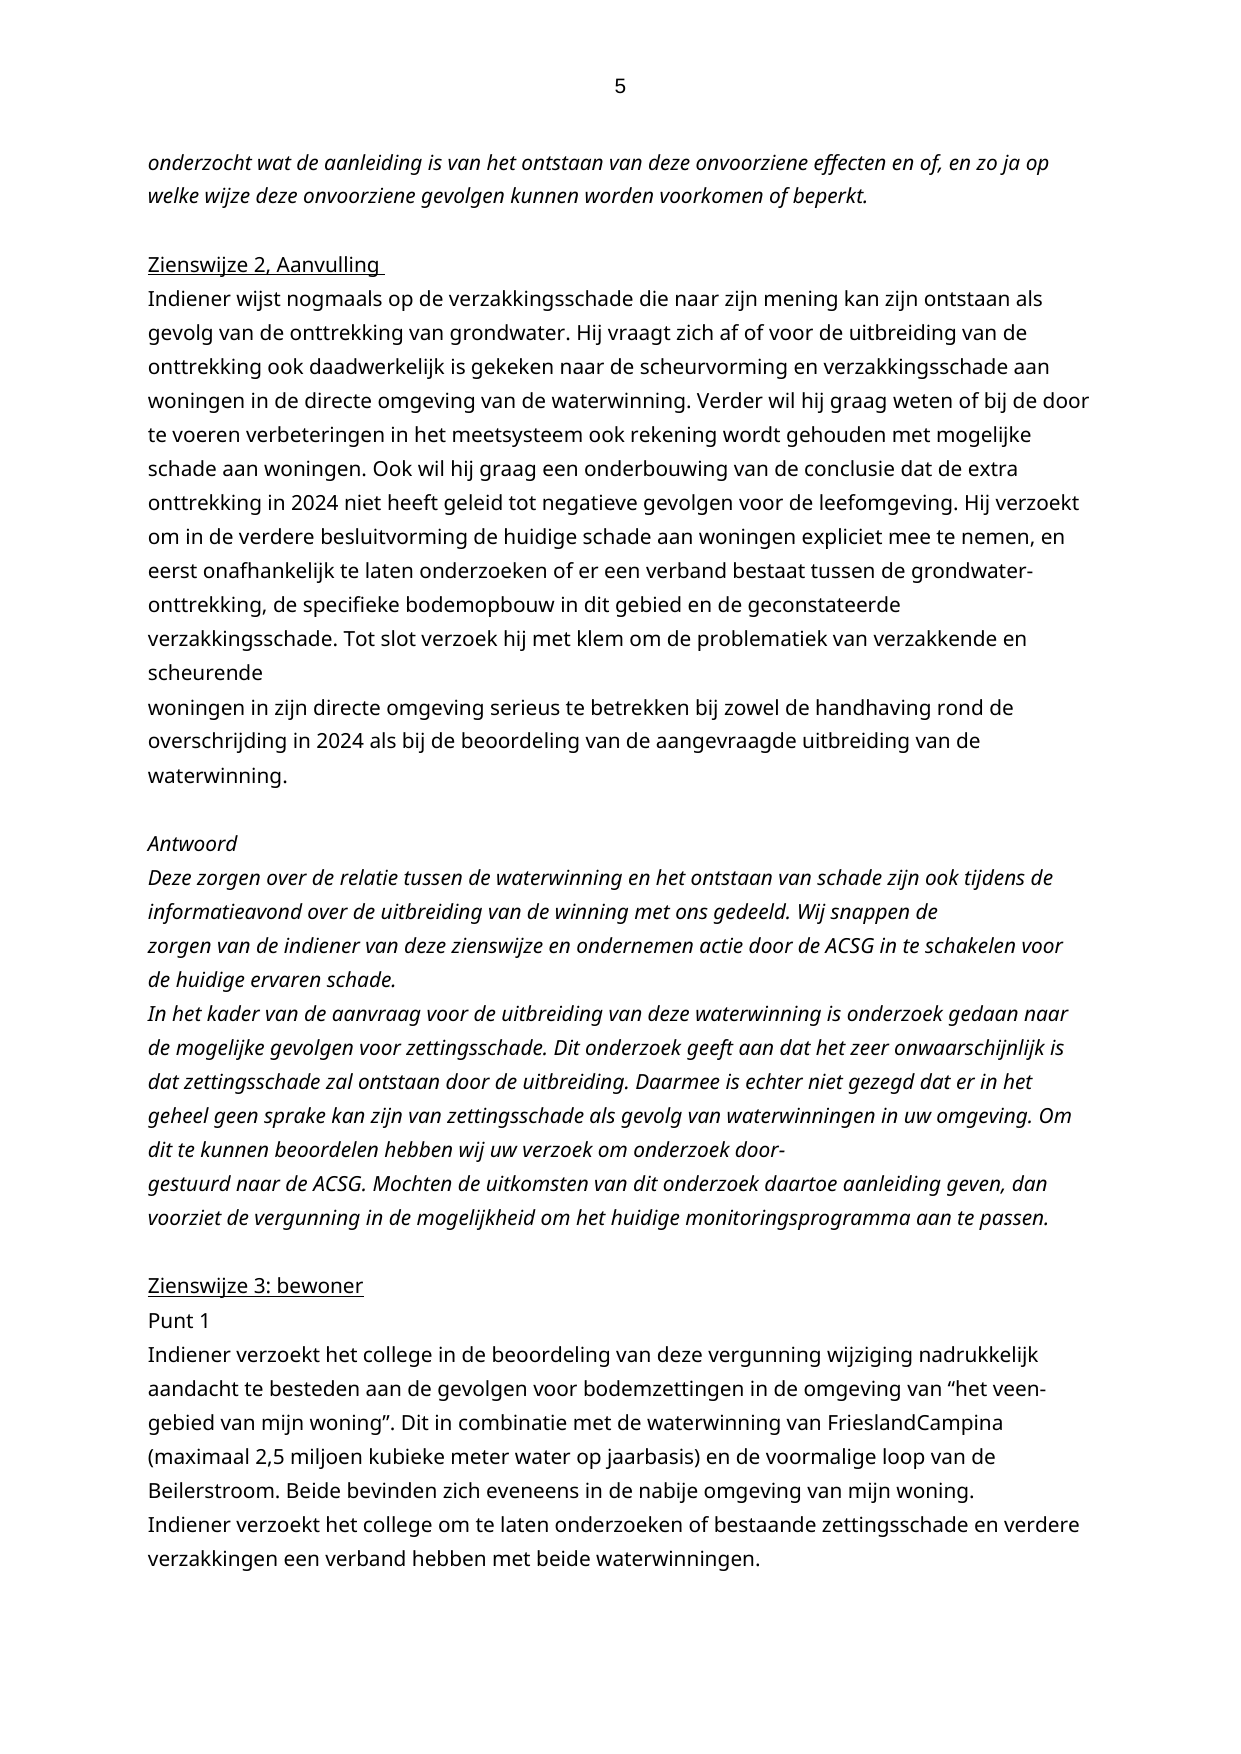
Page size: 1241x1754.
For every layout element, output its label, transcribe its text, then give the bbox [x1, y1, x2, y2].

text Indiener wijst nogmaals op de verzakkingsschade die naar zijn mening kan zijn ontstaan als gevolg van de onttrekking van grondwater. Hij vraagt zich af of voor de uitbreiding van de onttrekking ook daadwerkelijk is gekeken naar de scheurvorming en verzakkingsschade aan woningen in de directe omgeving van de waterwinning. Verder wil hij graag weten of bij de door te voeren verbeteringen in het meetsysteem ook rekening wordt gehouden met mogelijke schade aan woningen. Ook wil hij graag een onderbouwing van de conclusie dat de extra onttrekking in 2024 niet heeft geleid tot negatieve gevolgen voor de leefomgeving. Hij verzoekt om in de verdere besluitvorming de huidige schade aan woningen expliciet mee te nemen, en eerst onafhankelijk te laten onderzoeken of er een verband bestaat tussen de grondwater- onttrekking, de specifieke bodemopbouw in dit gebied en de geconstateerde verzakkingsschade. Tot slot verzoek hij met klem om de problematiek van verzakkende en scheurende woningen in zijn directe omgeving serieus te betrekken bij zowel de handhaving rond de overschrijding in 2024 als bij de beoordeling van de aangevraagde uitbreiding van de waterwinning. [148, 284, 1093, 789]
text Zienswijze 3: bewoner [148, 1272, 1093, 1300]
text Deze zorgen over de relatie tussen de waterwinning en het ontstaan van schade zijn ook tijdens de informatieavond over de uitbreiding van de winning met ons gedeeld. Wij snappen de zorgen van de indiener van deze zienswijze en ondernemen actie door de ACSG in te schakelen voor de huidige ervaren schade. [148, 863, 1093, 993]
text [148, 148, 1093, 210]
text Indiener verzoekt het college om te laten onderzoeken of bestaande zettingsschade en verdere verzakkingen een verband hebben met beide waterwinningen. [148, 1510, 1093, 1573]
text In het kader van de aanvraag voor de uitbreiding van deze waterwinning is onderzoek gedaan naar de mogelijke gevolgen voor zettingsschade. Dit onderzoek geeft aan dat het zeer onwaarschijnlijk is dat zettingsschade zal ontstaan door de uitbreiding. Daarmee is echter niet gezegd dat er in het geheel geen sprake kan zijn van zettingsschade als gevolg van waterwinningen in uw omgeving. Om dit te kunnen beoordelen hebben wij uw verzoek om onderzoek door- gestuurd naar de ACSG. Mochten de uitkomsten van dit onderzoek daartoe aanleiding geven, dan voorziet de vergunning in de mogelijkheid om het huidige monitoringsprogramma aan te passen. [148, 999, 1093, 1232]
text Zienswijze 2, Aanvulling [148, 250, 1093, 278]
text Indiener verzoekt het college in de beoordeling van deze vergunning wijziging nadrukkelijk aandacht te besteden aan de gevolgen voor bodemzettingen in de omgeving van “het veen- gebied van mijn woning”. Dit in combinatie met de waterwinning van FrieslandCampina (maximaal 2,5 miljoen kubieke meter water op jaarbasis) en de voormalige loop van de Beilerstroom. Beide bevinden zich eveneens in de nabije omgeving van mijn woning. [148, 1340, 1093, 1504]
text Punt 1 [148, 1306, 1093, 1334]
text Antwoord [148, 829, 1093, 857]
